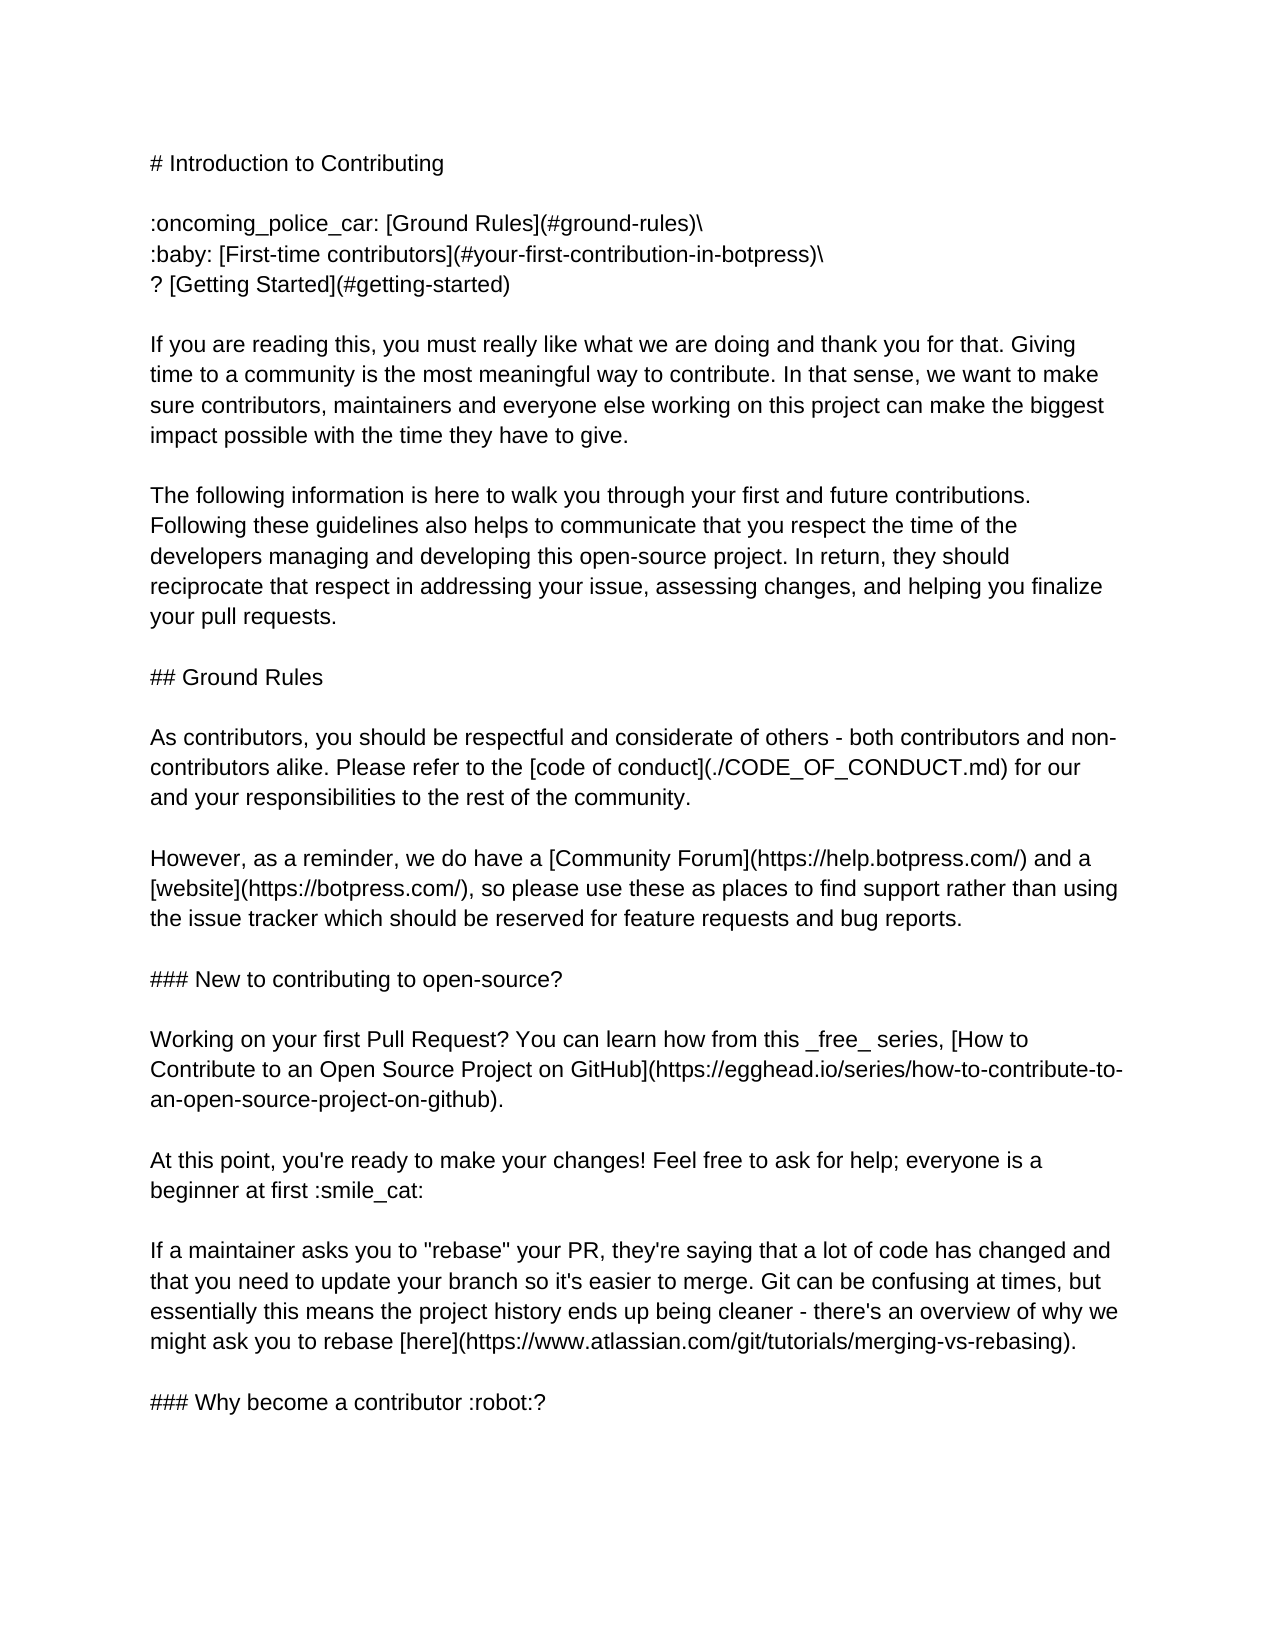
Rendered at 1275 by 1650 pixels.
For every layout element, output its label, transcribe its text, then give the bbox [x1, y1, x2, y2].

text The following information is here to walk you through your first and future contributions. Following these guidelines also helps to communicate that you respect the time of the developers managing and developing this open-source project. In return, they should reciprocate that respect in addressing your issue, assessing changes, and helping you finalize your pull requests. [150, 482, 1125, 629]
text # Introduction to Contributing [150, 150, 1125, 176]
text Working on your first Pull Request? You can learn how from this _free_ series, [How to Contribute to an Open Source Project on GitHub](https://egghead.io/series/how-to-contribute-to-an-open-source-project-on-github). [150, 1026, 1125, 1113]
text ## Ground Rules [150, 663, 1125, 690]
text If you are reading this, you must really like what we are doing and thank you for that. Giving time to a community is the most meaningful way to contribute. In that sense, we want to make sure contributors, maintainers and everyone else working on this project can make the biggest impact possible with the time they have to give. [150, 331, 1125, 448]
text At this point, you're ready to make your changes! Feel free to ask for help; everyone is a beginner at first :smile_cat: [150, 1147, 1125, 1203]
text However, as a reminder, we do have a [Community Forum](https://help.botpress.com/) and a [website](https://botpress.com/), so please use these as places to find support rather than using the issue tracker which should be reserved for feature requests and bug reports. [150, 845, 1125, 932]
text As contributors, you should be respectful and considerate of others - both contributors and non-contributors alike. Please refer to the [code of conduct](./CODE_OF_CONDUCT.md) for our and your responsibilities to the rest of the community. [150, 724, 1125, 811]
text ### New to contributing to open-source? [150, 966, 1125, 992]
text ? [Getting Started](#getting-started) [150, 271, 1125, 297]
text :baby: [First-time contributors](#your-first-contribution-in-botpress)\ [150, 241, 1125, 267]
text If a maintainer asks you to "rebase" your PR, they're saying that a lot of code has changed and that you need to update your branch so it's easier to merge. Git can be confusing at times, but essentially this means the project history ends up being cleaner - there's an overview of why we might ask you to rebase [here](https://www.atlassian.com/git/tutorials/merging-vs-rebasing). [150, 1237, 1125, 1354]
text ### Why become a contributor :robot:? [150, 1388, 1125, 1415]
text :oncoming_police_car: [Ground Rules](#ground-rules)\ [150, 210, 1125, 237]
